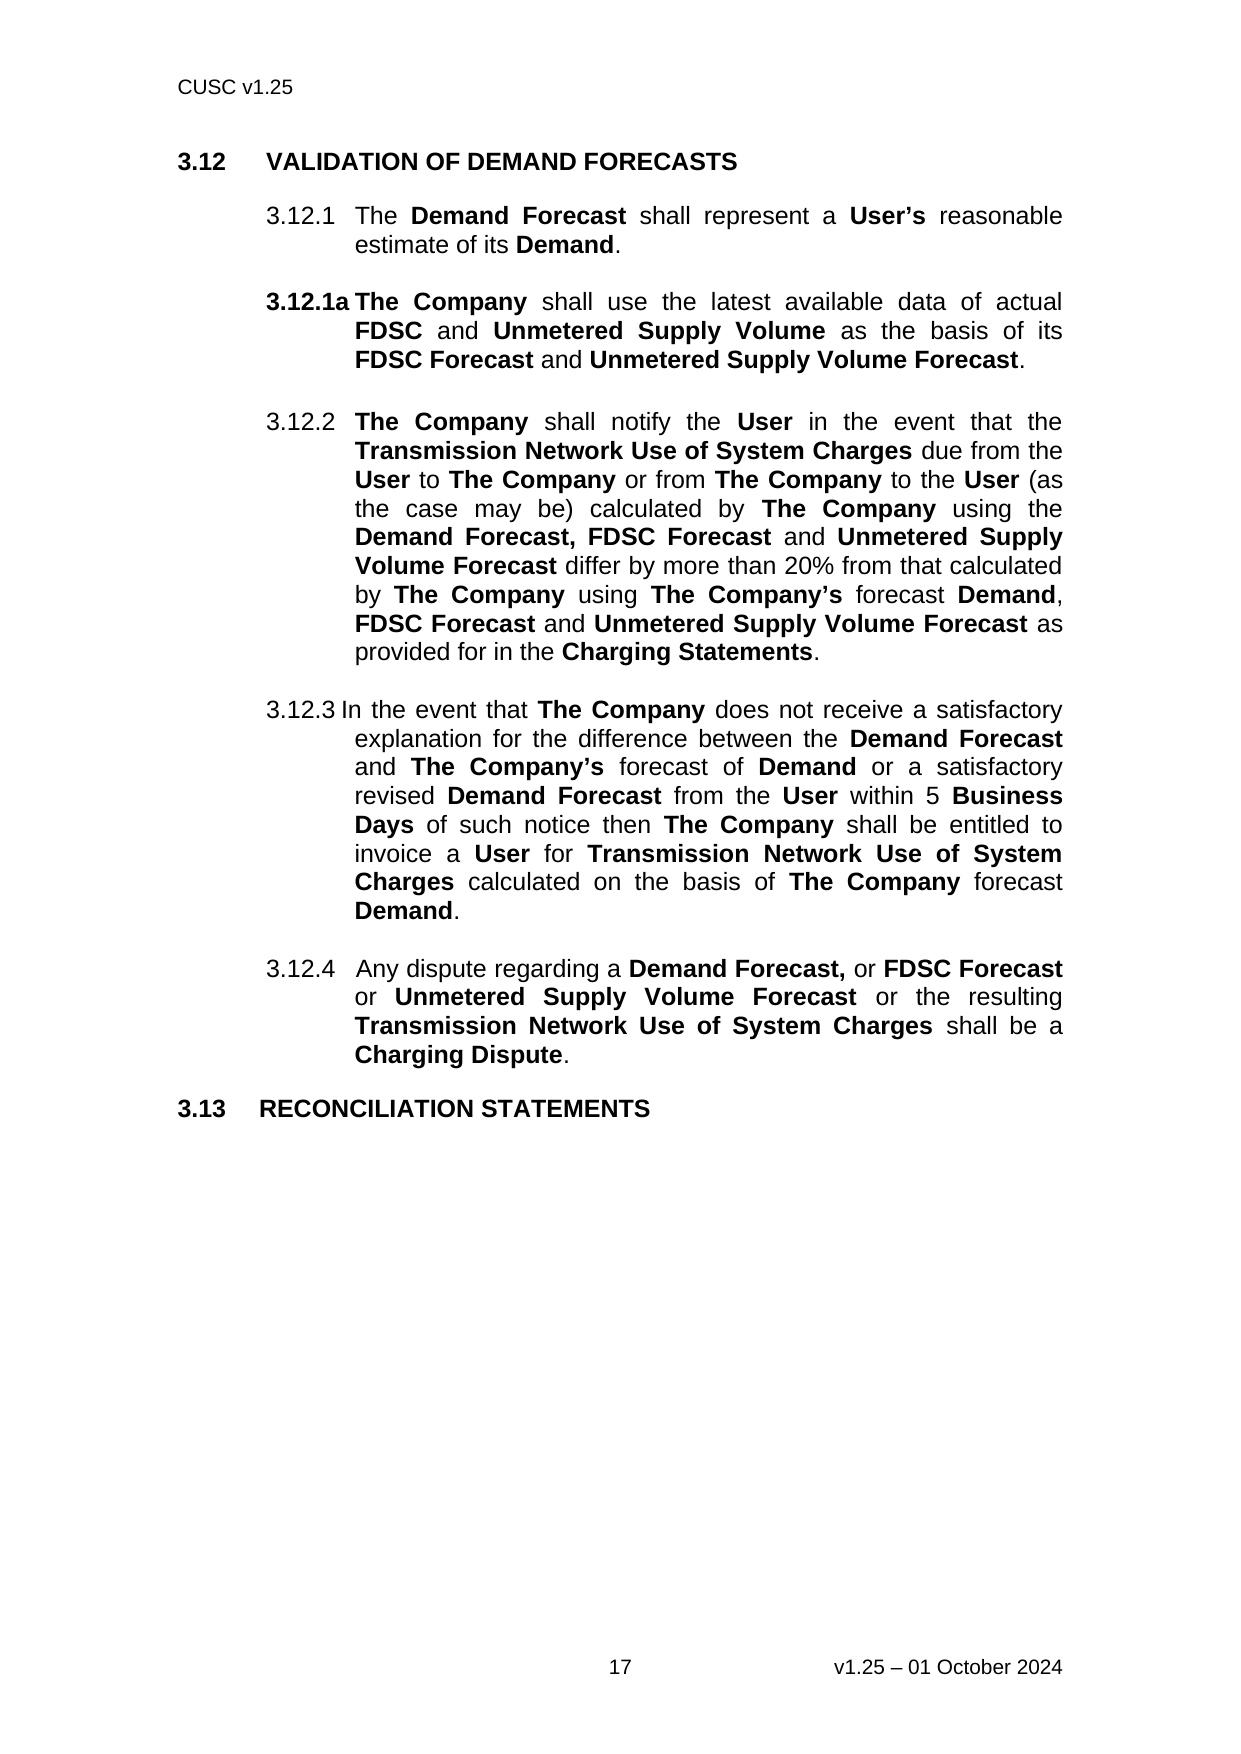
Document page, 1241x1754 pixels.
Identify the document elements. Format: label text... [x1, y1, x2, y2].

text 3.12.1a The Company shall use the latest available data of actual FDSC and Unmetered Supply Volume as the basis of its FDSC Forecast and Unmetered Supply Volume Forecast. [266, 287, 1063, 373]
subtitle In the event that The Company does not receive a satisfactory explanation for the difference between the Demand Forecast and The Company’s forecast of Demand or a satisfactory revised Demand Forecast from the User within 5 Business Days of such notice then The Company shall be entitled to invoice a User for Transmission Network Use of System Charges calculated on the basis of The Company forecast Demand. [266, 695, 1063, 925]
subtitle RECONCILIATION STATEMENTS [177, 1094, 1063, 1122]
text 3.12.2 The Company shall notify the User in the event that the Transmission Network Use of System Charges due from the User to The Company or from The Company to the User (as the case may be) calculated by The Company using the Demand Forecast, FDSC Forecast and Unmetered Supply Volume Forecast differ by more than 20% from that calculated by The Company using The Company’s forecast Demand, FDSC Forecast and Unmetered Supply Volume Forecast as provided for in the Charging Statements. [266, 407, 1063, 666]
subtitle 3.12 VALIDATION OF DEMAND FORECASTS [177, 147, 1063, 176]
list Any dispute regarding a Demand Forecast, or FDSC Forecast or Unmetered Supply Volume Forecast or the resulting Transmission Network Use of System Charges shall be a Charging Dispute. [266, 954, 1063, 1069]
text 3.12.1 The Demand Forecast shall represent a User’s reasonable estimate of its Demand. [266, 201, 1063, 258]
